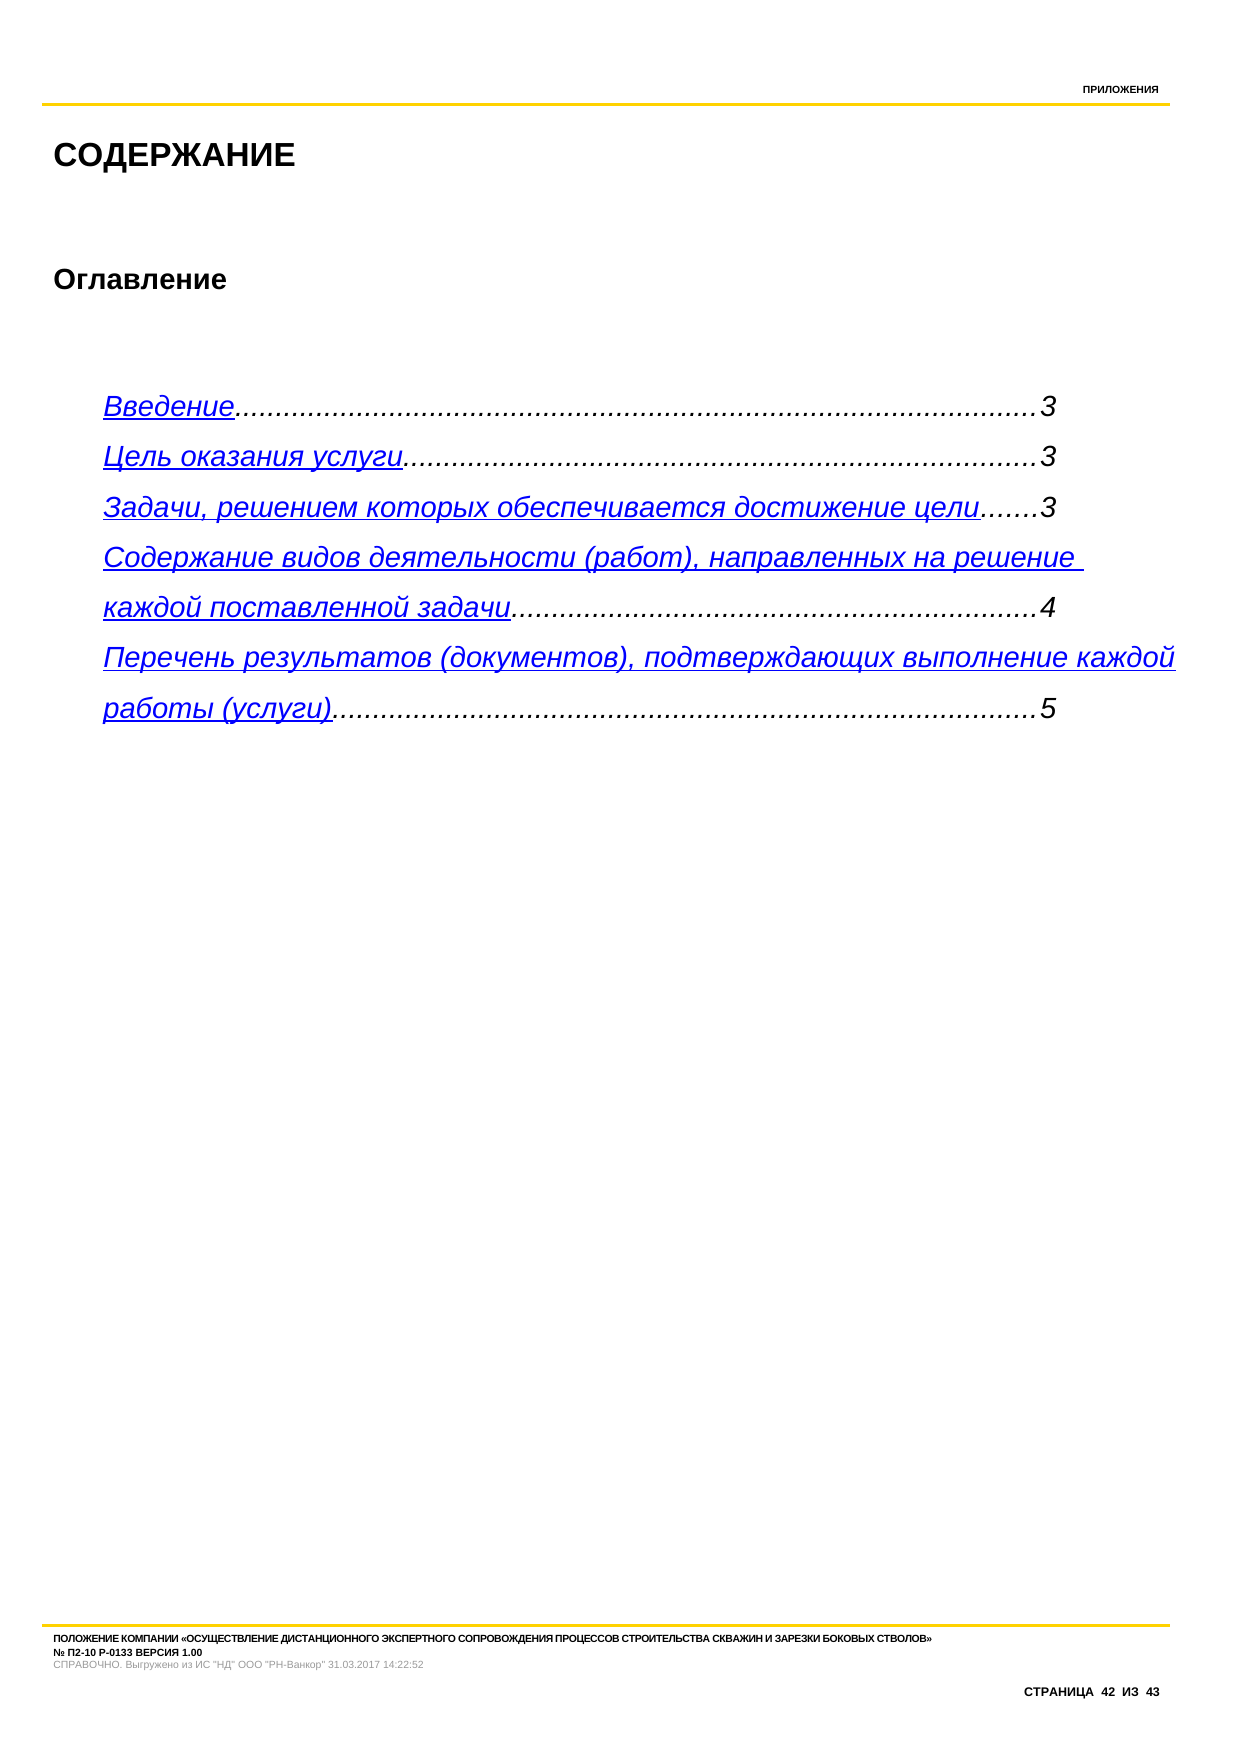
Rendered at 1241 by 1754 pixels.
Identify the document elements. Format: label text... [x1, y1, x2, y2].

text СОДЕРЖАНИЕ [53, 135, 1181, 173]
